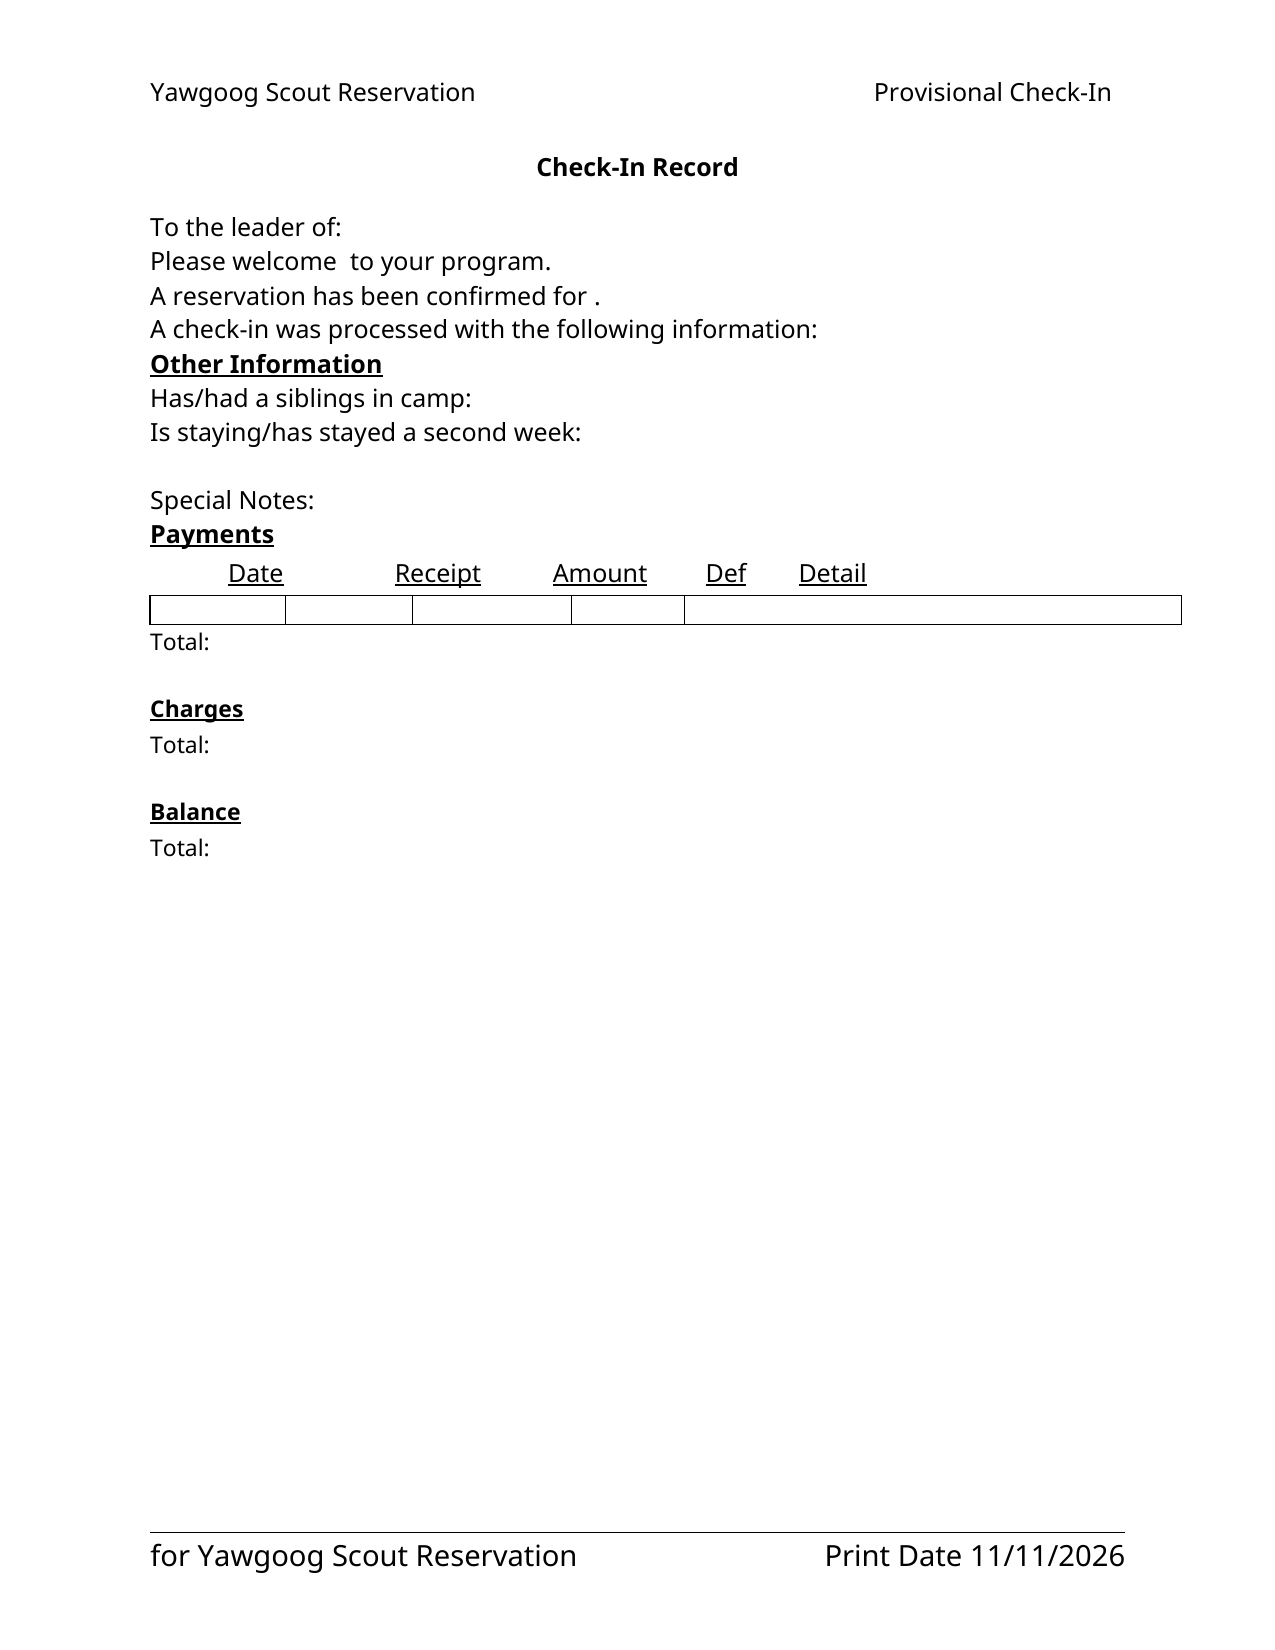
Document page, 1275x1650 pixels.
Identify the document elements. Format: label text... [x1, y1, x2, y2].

text Total: [150, 728, 1125, 760]
table_header [413, 596, 571, 624]
text A check-in was processed with the following information: [150, 312, 1125, 346]
text Check-In Record [150, 150, 1125, 184]
text Has/had a siblings in camp: [150, 380, 1125, 414]
table_header [685, 596, 1181, 624]
text Total: [150, 625, 1125, 657]
table_header [572, 596, 684, 624]
text Other Information [150, 346, 1125, 380]
text Payments [150, 517, 1125, 551]
table_header [286, 596, 412, 624]
text Date Receipt Amount Def Detail [150, 556, 1125, 590]
text To the leader of: [150, 210, 1125, 244]
text Total: [150, 832, 1125, 863]
text Balance [150, 796, 1125, 827]
text Special Notes: [150, 482, 1125, 517]
text Please welcome to your program. [150, 244, 1125, 278]
text Is staying/has stayed a second week: [150, 414, 1125, 448]
text Charges [150, 693, 1125, 724]
table_header [151, 596, 285, 624]
text A reservation has been confirmed for . [150, 278, 1125, 312]
